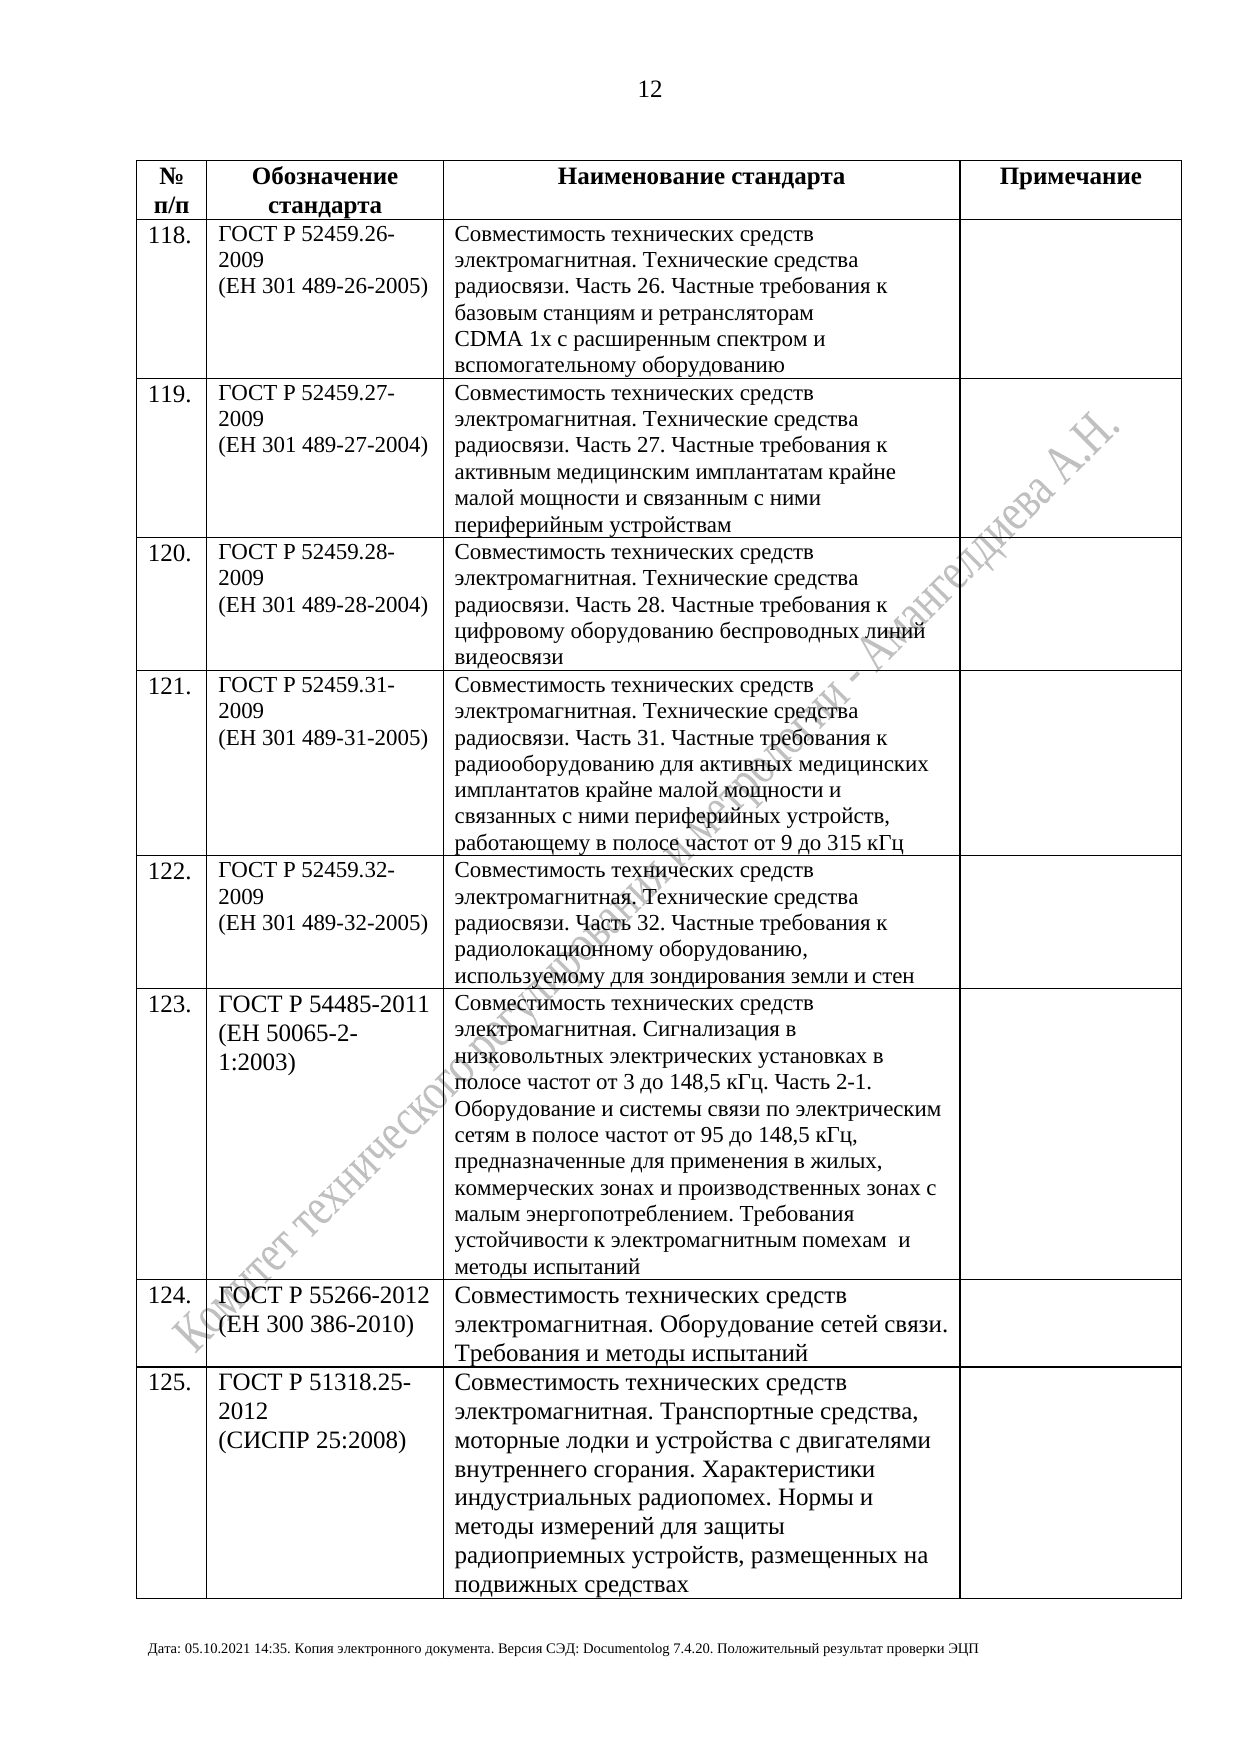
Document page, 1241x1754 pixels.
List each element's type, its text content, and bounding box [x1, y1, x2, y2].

table_cell ГОСТ Р 55266-2012 (ЕН 300 386-2010) [207, 1280, 443, 1366]
table_cell [961, 220, 1181, 378]
table_header Обозначение стандарта [207, 161, 443, 219]
table_cell Совместимость технических средств электромагнитная. Технические средства радиосвязи. Часть 27. Частные требования к активным медицинским имплантатам крайне малой мощности и связанным с ними периферийным устройствам [444, 379, 959, 537]
table_cell [961, 1368, 1181, 1597]
table_cell ГОСТ Р 52459.31-2009 (ЕН 301 489-31-2005) [207, 671, 443, 855]
table_cell [961, 538, 1181, 670]
table_cell ГОСТ Р 51318.25-2012 (СИСПР 25:2008) [207, 1368, 443, 1597]
table_cell [961, 856, 1181, 988]
table_cell [137, 538, 206, 670]
table_cell ГОСТ Р 52459.32-2009 (ЕН 301 489-32-2005) [207, 856, 443, 988]
table_cell Совместимость технических средств электромагнитная. Технические средства радиосвязи. Часть 32. Частные требования к радиолокационному оборудованию, используемому для зондирования земли и стен [444, 856, 959, 988]
table_cell ГОСТ Р 54485-2011 (ЕН 50065-2-1:2003) [207, 989, 443, 1279]
table_cell [137, 989, 206, 1279]
table_cell [137, 379, 206, 537]
table_cell Совместимость технических средств электромагнитная. Технические средства радиосвязи. Часть 26. Частные требования к базовым станциям и ретрансляторам CDMA 1x с расширенным спектром и вспомогательному оборудованию [444, 220, 959, 378]
table_cell [961, 379, 1181, 537]
table_header № п/п [137, 161, 206, 219]
table_cell Совместимость технических средств электромагнитная. Технические средства радиосвязи. Часть 28. Частные требования к цифровому оборудованию беспроводных линий видеосвязи [444, 538, 959, 670]
table_cell [137, 671, 206, 855]
table_cell ГОСТ Р 52459.27-2009 (ЕН 301 489-27-2004) [207, 379, 443, 537]
table_cell Совместимость технических средств электромагнитная. Транспортные средства, моторные лодки и устройства с двигателями внутреннего сгорания. Характеристики индустриальных радиопомех. Нормы и методы измерений для защиты радиоприемных устройств, размещенных на подвижных средствах [444, 1368, 959, 1597]
table_cell ГОСТ Р 52459.28-2009 (ЕН 301 489-28-2004) [207, 538, 443, 670]
table_cell [961, 671, 1181, 855]
table_cell Совместимость технических средств электромагнитная. Сигнализация в низковольтных электрических установках в полосе частот от 3 до 148,5 кГц. Часть 2-1. Оборудование и системы связи по электрическим сетям в полосе частот от 95 до 148,5 кГц, предназначенные для применения в жилых, коммерческих зонах и производственных зонах с малым энергопотреблением. Требования устойчивости к электромагнитным помехам и методы испытаний [444, 989, 959, 1279]
table_cell [137, 1280, 206, 1366]
table_cell [137, 1368, 206, 1597]
table_header Примечание [961, 161, 1181, 219]
table_cell ГОСТ Р 52459.26-2009 (ЕН 301 489-26-2005) [207, 220, 443, 378]
table_cell Совместимость технических средств электромагнитная. Оборудование сетей связи. Требования и методы испытаний [444, 1280, 959, 1366]
table_header Наименование стандарта [444, 161, 959, 219]
table_cell [961, 1280, 1181, 1366]
table_cell [137, 220, 206, 378]
table_cell [137, 856, 206, 988]
table_cell Совместимость технических средств электромагнитная. Технические средства радиосвязи. Часть 31. Частные требования к радиооборудованию для активных медицинских имплантатов крайне малой мощности и связанных с ними периферийных устройств, работающему в полосе частот от 9 до 315 кГц [444, 671, 959, 855]
table_cell [961, 989, 1181, 1279]
